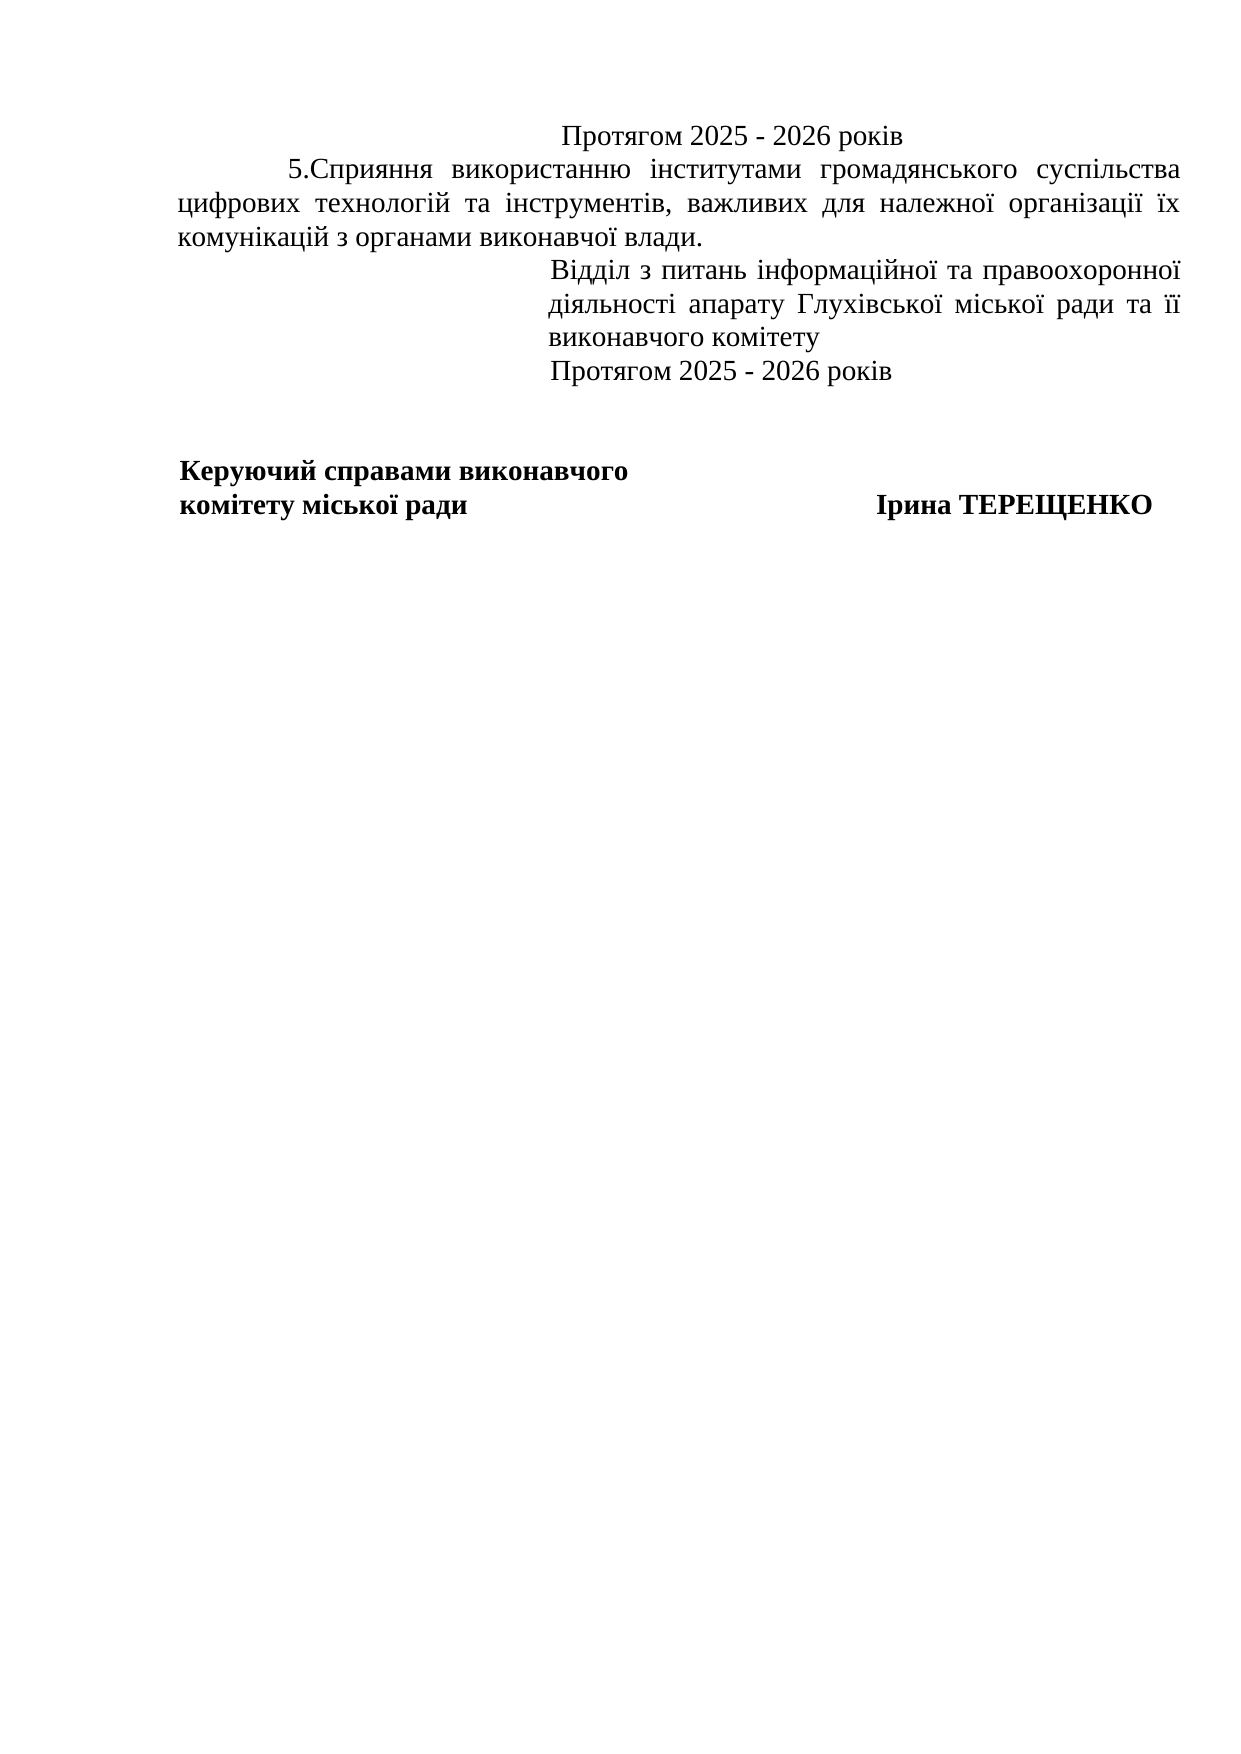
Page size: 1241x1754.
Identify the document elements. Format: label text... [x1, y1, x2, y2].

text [186, 118, 1181, 152]
text 5.Сприяння використанню інститутами громадянського суспільства цифрових технологій та інструментів, важливих для належної організації їх комунікацій з органами виконавчої влади. [177, 152, 1181, 252]
text Керуючий справами виконавчого [177, 453, 1181, 487]
text Протягом 2025 - 2026 років [177, 353, 1181, 386]
text Відділ з питань інформаційної та правоохоронної діяльності апарату Глухівської міської ради та її виконавчого комітету [548, 252, 1181, 353]
text комітету міської ради Ірина ТЕРЕЩЕНКО [177, 487, 1181, 521]
